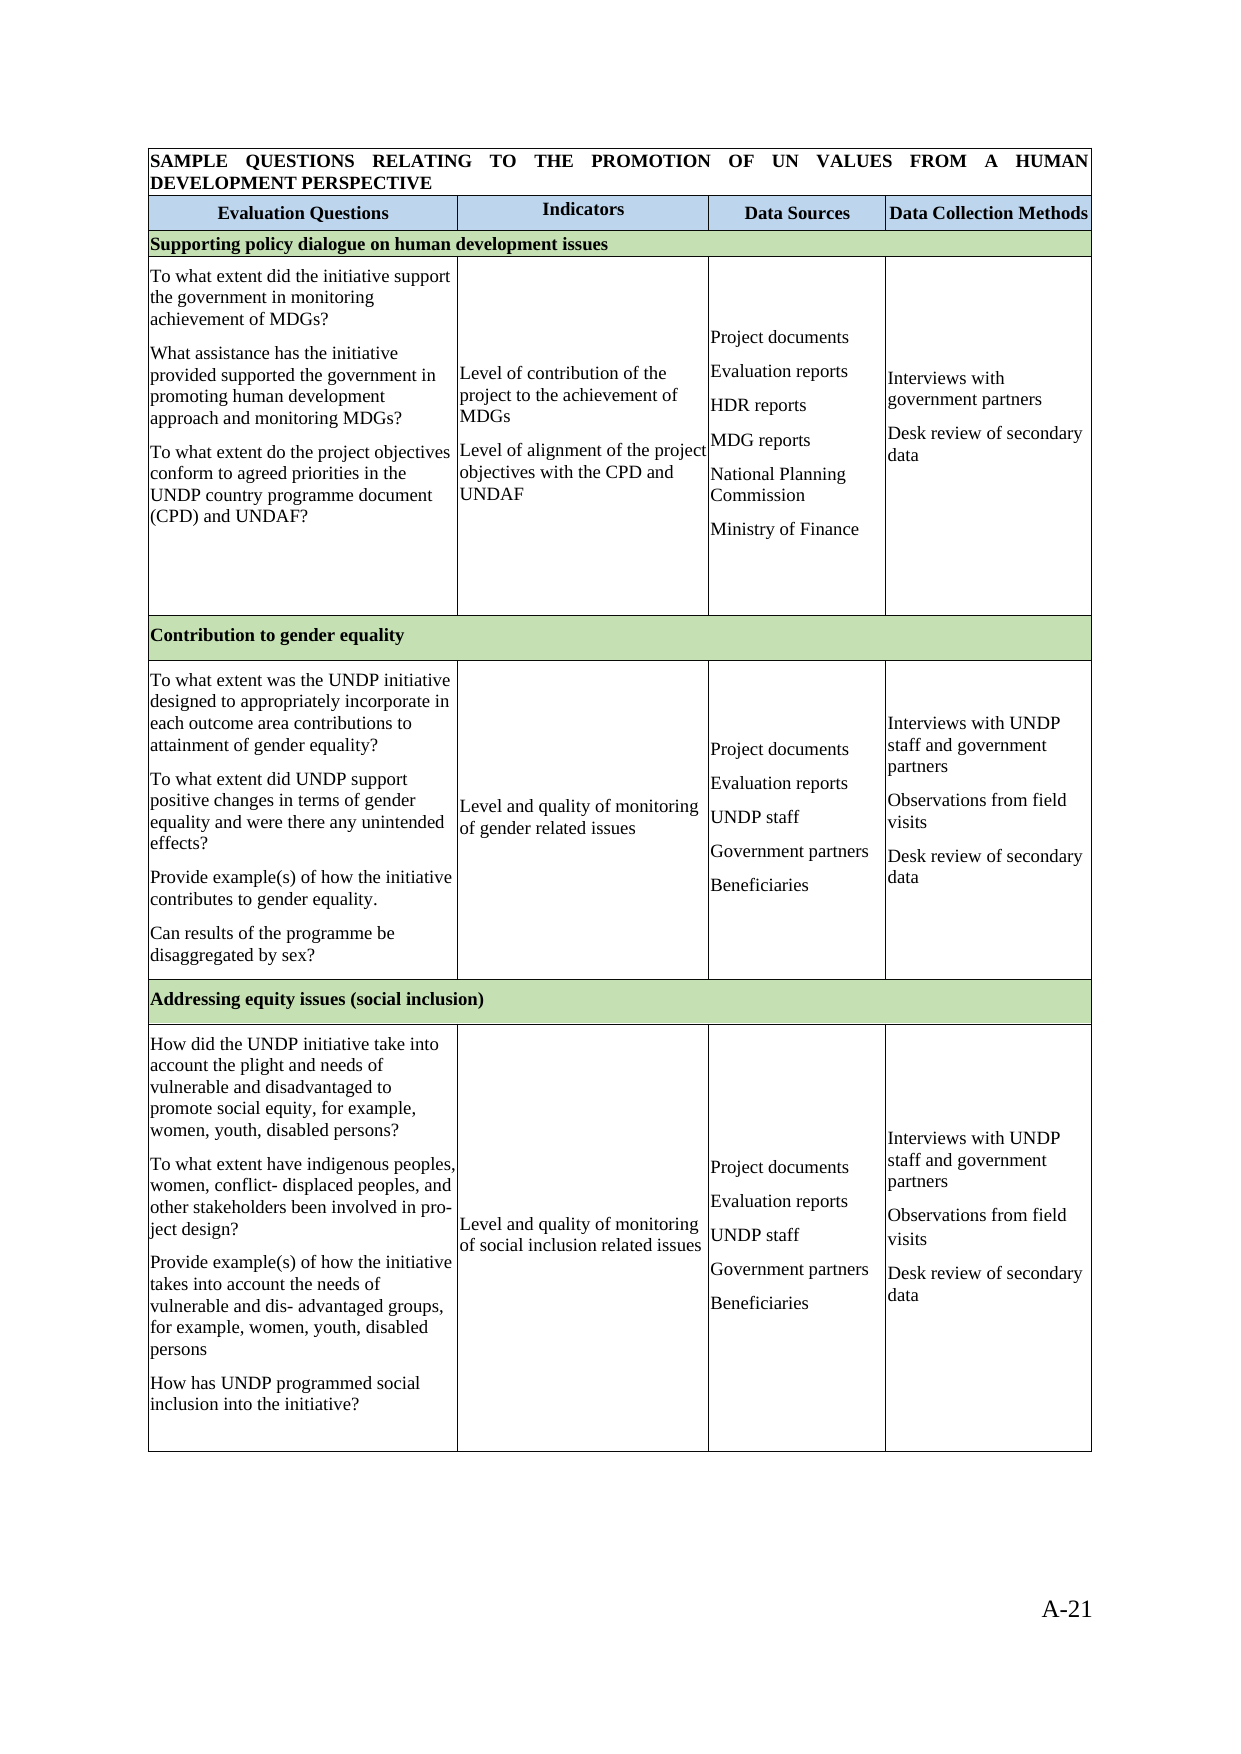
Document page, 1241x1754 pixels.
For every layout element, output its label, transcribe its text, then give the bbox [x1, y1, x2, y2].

table_cell Interviews with government partners Desk review of secondary data [886, 257, 1091, 615]
table_cell Contribution to gender equality [149, 616, 1091, 660]
table_cell Interviews with UNDP staff and government partners Observations from field visits Desk review of secondary data [886, 1025, 1091, 1451]
table_cell Project documents Evaluation reports UNDP staff Government partners Beneficiaries [709, 1025, 885, 1451]
table_header SAMPLE QUESTIONS RELATING TO THE PROMOTION OF UN VALUES FROM A HUMAN DEVELOPMENT PERSPECTIVE [149, 149, 1091, 195]
table_cell Interviews with UNDP staff and government partners Observations from field visits Desk review of secondary data [886, 661, 1091, 979]
table_cell Project documents Evaluation reports HDR reports MDG reports National Planning Commission Ministry of Finance [709, 257, 885, 615]
table_cell Supporting policy dialogue on human development issues [149, 231, 1091, 256]
table_cell Data Sources [709, 196, 885, 230]
table_cell Level and quality of monitoring of gender related issues [458, 661, 708, 979]
table_cell Project documents Evaluation reports UNDP staff Government partners Beneficiaries [709, 661, 885, 979]
table_cell Level of contribution of the project to the achievement of MDGs Level of alignment of the project objectives with the CPD and UNDAF [458, 257, 708, 615]
table_cell How did the UNDP initiative take into account the plight and needs of vulnerable and disadvantaged to promote social equity, for example, women, youth, disabled persons? To what extent have indigenous peoples, women, conflict- displaced peoples, and other stakeholders been involved in pro- ject design? Provide example(s) of how the initiative takes into account the needs of vulnerable and dis- advantaged groups, for example, women, youth, disabled persons How has UNDP programmed social inclusion into the initiative? [149, 1025, 457, 1451]
table_cell Evaluation Questions [149, 196, 457, 230]
table_cell Data Collection Methods [886, 196, 1091, 230]
table_cell To what extent did the initiative support the government in monitoring achievement of MDGs? What assistance has the initiative provided supported the government in promoting human development approach and monitoring MDGs? To what extent do the project objectives conform to agreed priorities in the UNDP country programme document (CPD) and UNDAF? [149, 257, 457, 615]
table_cell Indicators [458, 196, 708, 230]
table_cell Addressing equity issues (social inclusion) [149, 980, 1091, 1023]
table_cell Level and quality of monitoring of social inclusion related issues [458, 1025, 708, 1451]
table_cell To what extent was the UNDP initiative designed to appropriately incorporate in each outcome area contributions to attainment of gender equality? To what extent did UNDP support positive changes in terms of gender equality and were there any unintended effects? Provide example(s) of how the initiative contributes to gender equality. Can results of the programme be disaggregated by sex? [149, 661, 457, 979]
